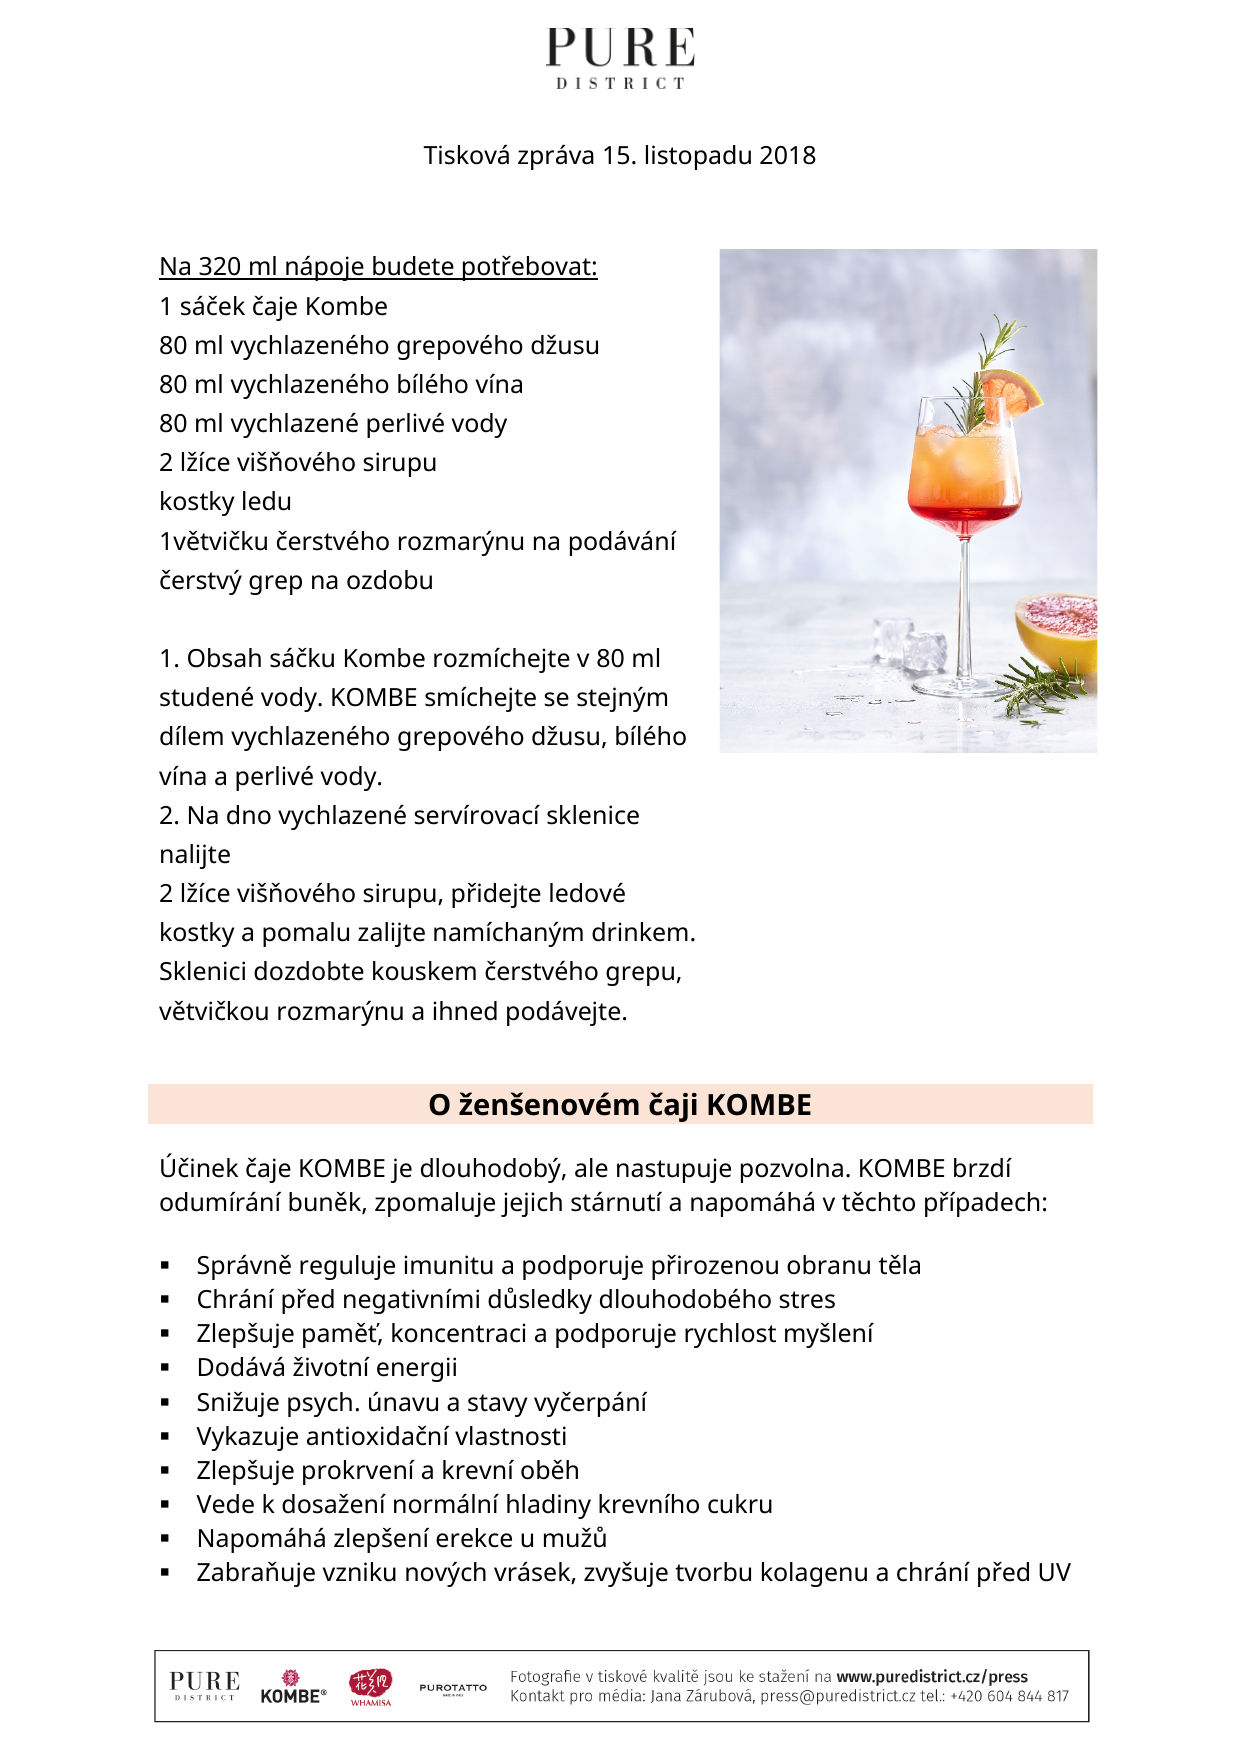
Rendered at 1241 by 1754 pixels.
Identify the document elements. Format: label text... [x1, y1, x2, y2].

text O ženšenovém čaji KOMBE [148, 1084, 1093, 1124]
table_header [148, 1151, 1093, 1588]
table_header Na 320 ml nápoje budete potřebovat: 1 sáček čaje Kombe 80 ml vychlazeného grepového džusu 80 ml vychlazeného bílého vína 80 ml vychlazené perlivé vody 2 lžíce višňového sirupu kostky ledu 1větvičku čerstvého rozmarýnu na podávání čerstvý grep na ozdobu 1. Obsah sáčku Kombe rozmíchejte v 80 ml studené vody. KOMBE smíchejte se stejným dílem vychlazeného grepového džusu, bílého vína a perlivé vody. 2. Na dno vychlazené servírovací sklenice nalijte 2 lžíce višňového sirupu, přidejte ledové kostky a pomalu zalijte namíchaným drinkem. Sklenici dozdobte kouskem čerstvého grepu, větvičkou rozmarýnu a ihned podávejte. [148, 249, 708, 1084]
table_header [708, 249, 1240, 1084]
picture [719, 249, 1098, 753]
picture [147, 1644, 1093, 1726]
picture [546, 28, 695, 89]
